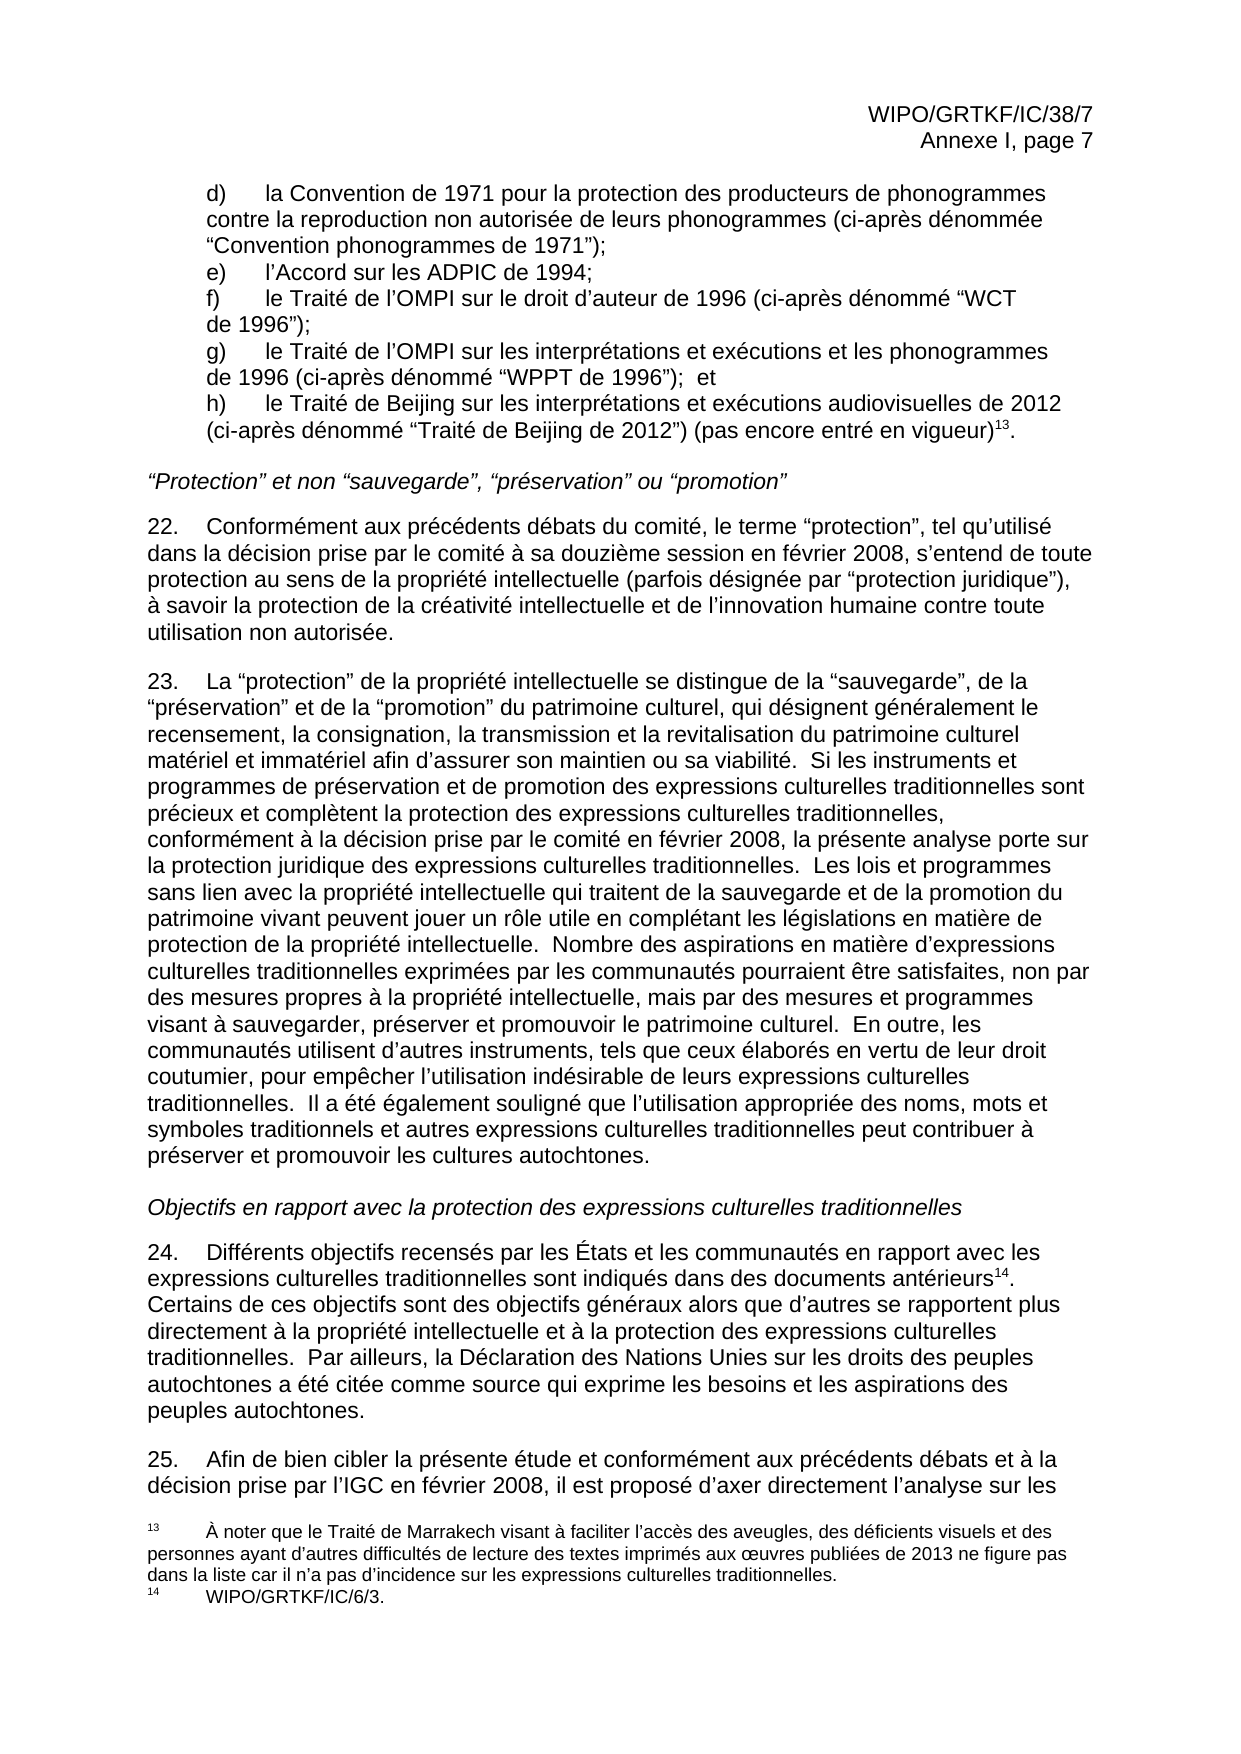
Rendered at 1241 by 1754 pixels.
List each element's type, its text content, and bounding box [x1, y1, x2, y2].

text La “protection” de la propriété intellectuelle se distingue de la “sauvegarde”, de la “préservation” et de la “promotion” du patrimoine culturel, qui désignent généralement le recensement, la consignation, la transmission et la revitalisation du patrimoine culturel matériel et immatériel afin d’assurer son maintien ou sa viabilité. Si les instruments et programmes de préservation et de promotion des expressions culturelles traditionnelles sont précieux et complètent la protection des expressions culturelles traditionnelles, conformément à la décision prise par le comité en février 2008, la présente analyse porte sur la protection juridique des expressions culturelles traditionnelles. Les lois et programmes sans lien avec la propriété intellectuelle qui traitent de la sauvegarde et de la promotion du patrimoine vivant peuvent jouer un rôle utile en complétant les législations en matière de protection de la propriété intellectuelle. Nombre des aspirations en matière d’expressions culturelles traditionnelles exprimées par les communautés pourraient être satisfaites, non par des mesures propres à la propriété intellectuelle, mais par des mesures et programmes visant à sauvegarder, préserver et promouvoir le patrimoine culturel. En outre, les communautés utilisent d’autres instruments, tels que ceux élaborés en vertu de leur droit coutumier, pour empêcher l’utilisation indésirable de leurs expressions culturelles traditionnelles. Il a été également souligné que l’utilisation appropriée des noms, mots et symboles traditionnels et autres expressions culturelles traditionnelles peut contribuer à préserver et promouvoir les cultures autochtones. [147, 668, 1093, 1169]
subtitle Objectifs en rapport avec la protection des expressions culturelles traditionnelles [147, 1194, 1093, 1220]
list le Traité de l’OMPI sur les interprétations et exécutions et les phonogrammes de 1996 (ci-après dénommé “WPPT de 1996”); et [206, 338, 1093, 390]
list le Traité de l’OMPI sur le droit d’auteur de 1996 (ci-après dénommé “WCT de 1996”); [206, 285, 1093, 338]
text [147, 1446, 1093, 1499]
subtitle “Protection” et non “sauvegarde”, “préservation” ou “promotion” [147, 468, 1093, 494]
text Différents objectifs recensés par les États et les communautés en rapport avec les expressions culturelles traditionnelles sont indiqués dans des documents antérieurs. Certains de ces objectifs sont des objectifs généraux alors que d’autres se rapportent plus directement à la propriété intellectuelle et à la protection des expressions culturelles traditionnelles. Par ailleurs, la Déclaration des Nations Unies sur les droits des peuples autochtones a été citée comme source qui exprime les besoins et les aspirations des peuples autochtones. [147, 1239, 1093, 1423]
text Conformément aux précédents débats du comité, le terme “protection”, tel qu’utilisé dans la décision prise par le comité à sa douzième session en février 2008, s’entend de toute protection au sens de la propriété intellectuelle (parfois désignée par “protection juridique”), à savoir la protection de la créativité intellectuelle et de l’innovation humaine contre toute utilisation non autorisée. [147, 513, 1093, 645]
list l’Accord sur les ADPIC de 1994; [206, 259, 1093, 285]
list le Traité de Beijing sur les interprétations et exécutions audiovisuelles de 2012 (ci-après dénommé “Traité de Beijing de 2012”) (pas encore entré en vigueur). [206, 390, 1093, 443]
list la Convention de 1971 pour la protection des producteurs de phonogrammes contre la reproduction non autorisée de leurs phonogrammes (ci-après dénommée “Convention phonogrammes de 1971”); [206, 179, 1093, 259]
